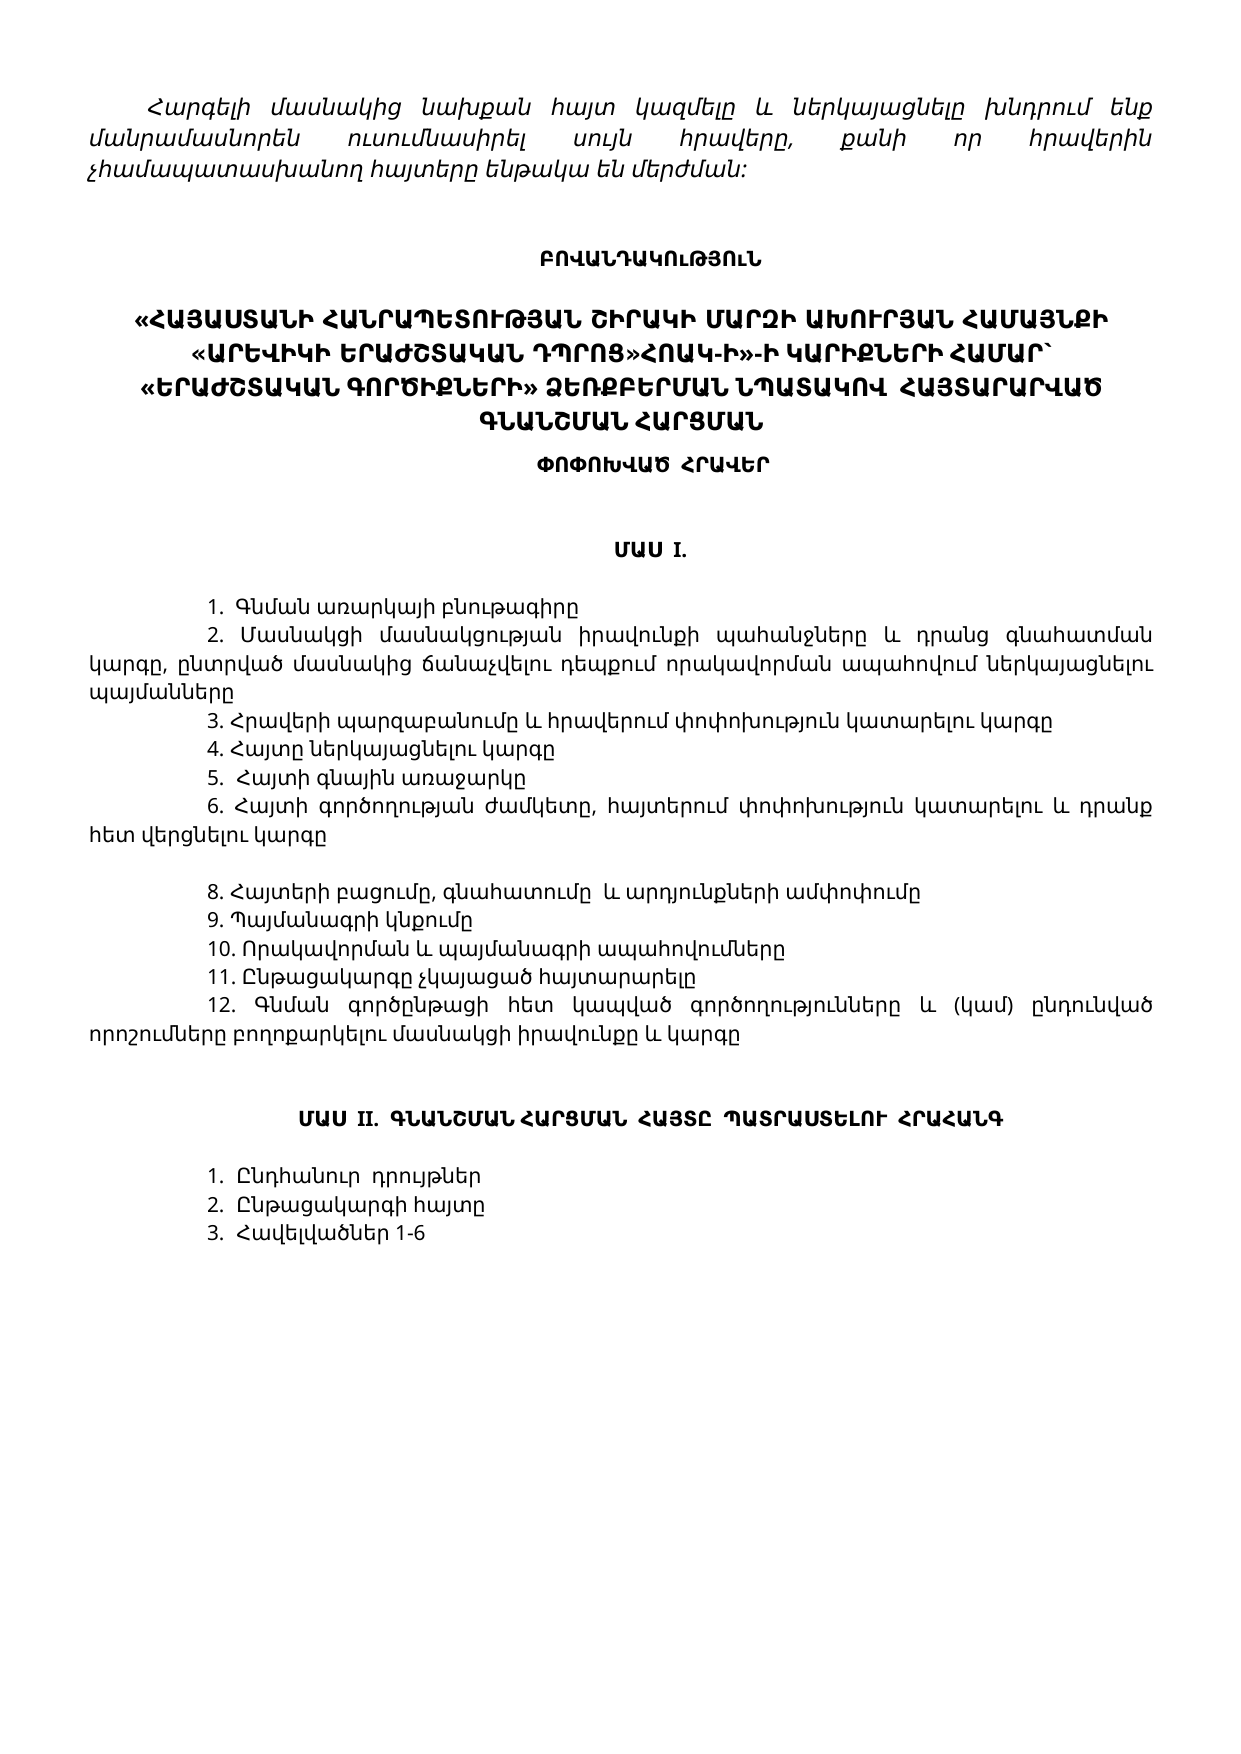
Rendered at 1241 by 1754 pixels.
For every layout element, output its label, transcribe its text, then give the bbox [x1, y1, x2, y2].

text «ՀԱՅԱՍՏԱՆԻ ՀԱՆՐԱՊԵՏՈՒԹՅԱՆ ՇԻՐԱԿԻ ՄԱՐԶԻ ԱԽՈՒՐՅԱՆ ՀԱՄԱՅՆՔԻ «ԱՐԵՎԻԿԻ ԵՐԱԺՇՏԱԿԱՆ ԴՊՐՈՑ»ՀՈԱԿ-Ի»-Ի ԿԱՐԻՔՆԵՐԻ ՀԱՄԱՐ` «ԵՐԱԺՇՏԱԿԱՆ ԳՈՐԾԻՔՆԵՐԻ» ՁԵՌՔԲԵՐՄԱՆ ՆՊԱՏԱԿՈՎ ՀԱՅՏԱՐԱՐՎԱԾ ԳՆԱՆՇՄԱՆ ՀԱՐՑՄԱՆ [89, 301, 1154, 437]
text ՄԱՍ II. ԳՆԱՆՇՄԱՆ ՀԱՐՑՄԱՆ ՀԱՅՏԸ ՊԱՏՐԱՍՏԵԼՈՒ ՀՐԱՀԱՆԳ [89, 1104, 1153, 1133]
text 6. Հայտի գործողության ժամկետը, հայտերում փոփոխություն կատարելու և դրանք հետ վերցնելու կարգը [89, 791, 1153, 848]
text 5. Հայտի գնային առաջարկը [89, 763, 1153, 791]
text 11. Ընթացակարգը չկայացած հայտարարելը [89, 962, 1153, 991]
text ՄԱՍ I. [89, 535, 1153, 564]
text 3. Հրավերի պարզաբանումը և հրավերում փոփոխություն կատարելու կարգը [89, 706, 1153, 734]
text 1. Ընդհանուր դրույթներ [89, 1161, 1153, 1190]
text ԲՈՎԱՆԴԱԿՈւԹՅՈւՆ [89, 244, 1153, 273]
text Հարգելի մասնակից նախքան հայտ կազմելը և ներկայացնելը խնդրում ենք մանրամասնորեն ուսումնասիրել սույն հրավերը, քանի որ հրավերին չհամապատասխանող հայտերը ենթակա են մերժման: [89, 91, 1153, 185]
text 4. Հայտը ներկայացնելու կարգը [89, 734, 1153, 763]
text 2. Մասնակցի մասնակցության իրավունքի պահանջները և դրանց գնահատման կարգը, ընտրված մասնակից ճանաչվելու դեպքում որակավորման ապահովում ներկայացնելու պայմանները [89, 621, 1153, 706]
text 2. Ընթացակարգի հայտը [89, 1190, 1153, 1218]
text ՓՈՓՈԽՎԱԾ ՀՐԱՎԵՐ [89, 450, 1153, 478]
text 10. Որակավորման և պայմանագրի ապահովումները [89, 934, 1153, 962]
text 12. Գնման գործընթացի հետ կապված գործողությունները և (կամ) ընդունված որոշումները բողոքարկելու մասնակցի իրավունքը և կարգը [89, 991, 1153, 1047]
text 3. Հավելվածներ 1-6 [89, 1218, 1153, 1247]
text 8. Հայտերի բացումը, գնահատումը և արդյունքների ամփոփումը [89, 877, 1153, 905]
text 9. Պայմանագրի կնքումը [89, 905, 1153, 934]
text 1. Գնման առարկայի բնութագիրը [89, 592, 1153, 621]
